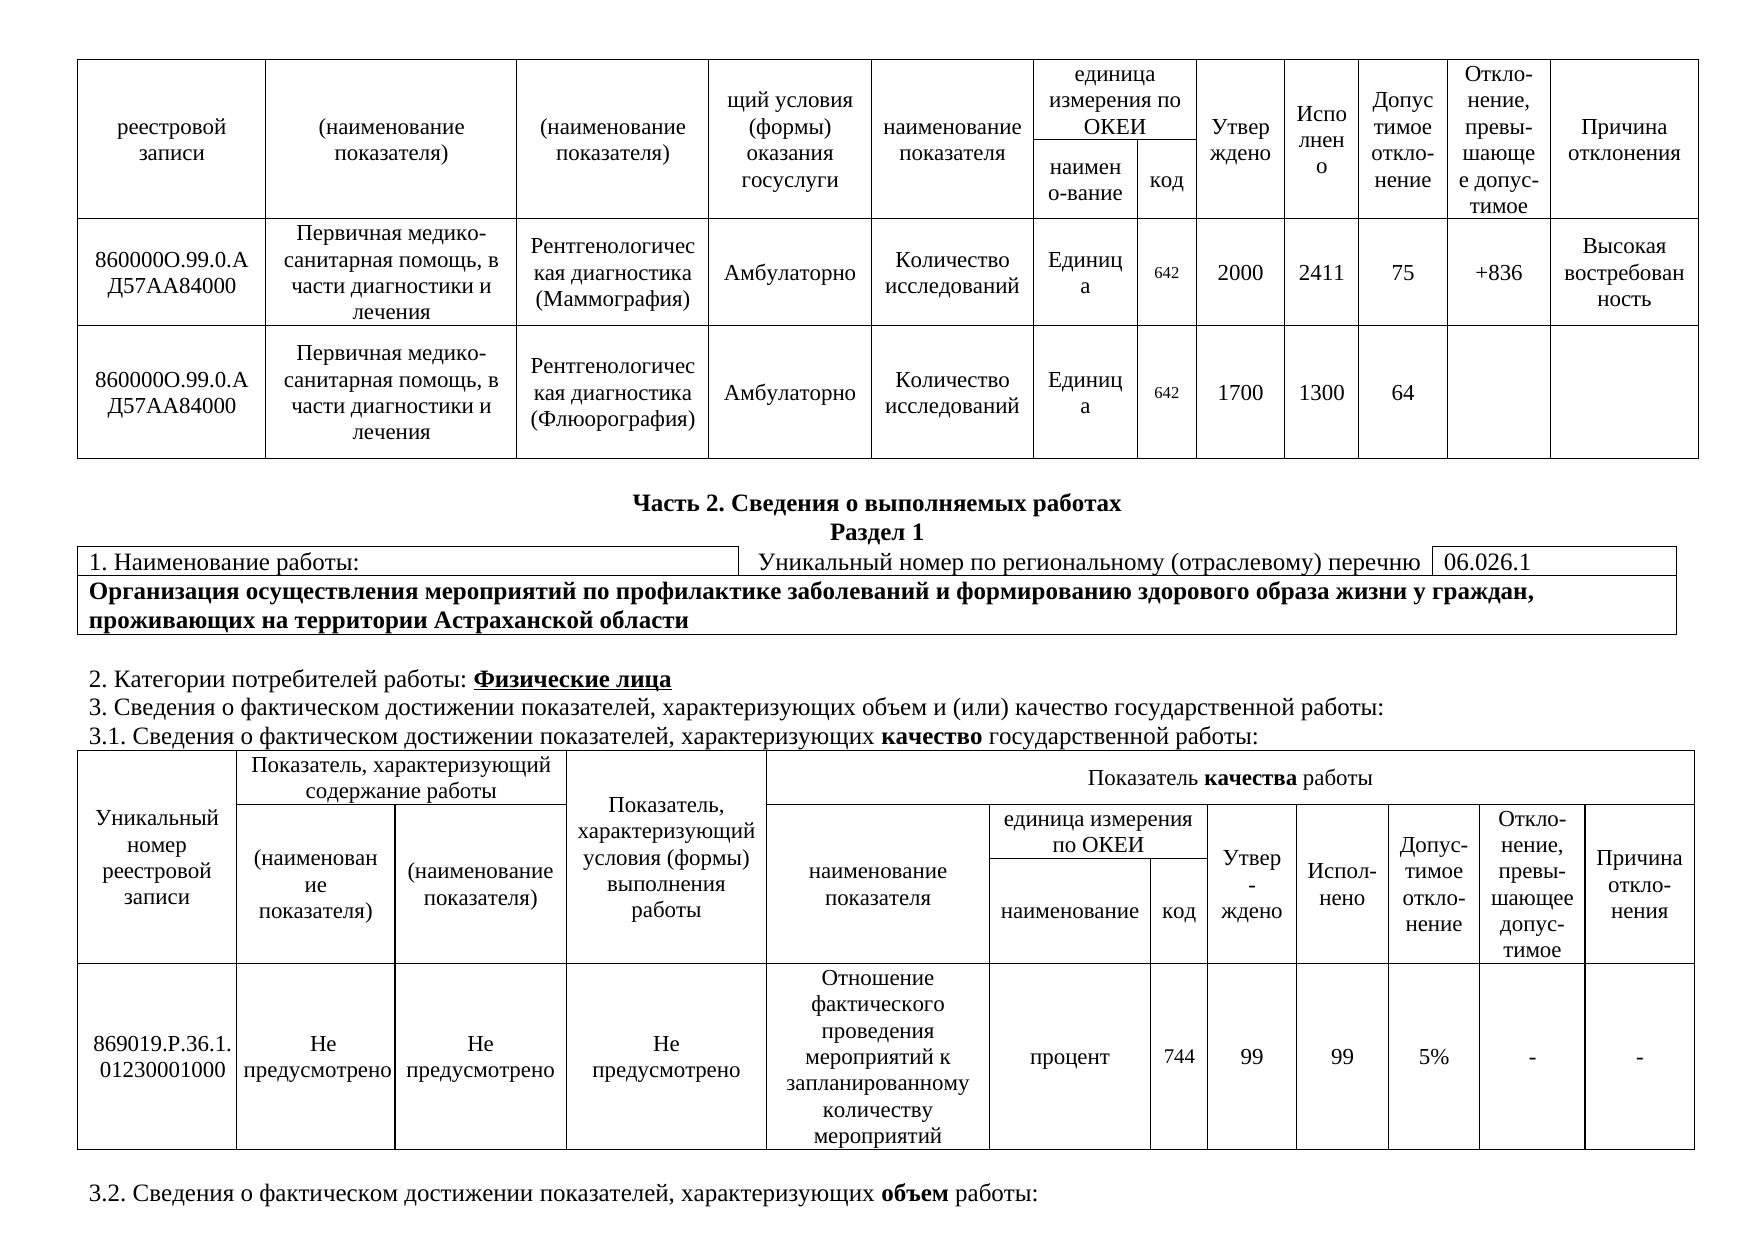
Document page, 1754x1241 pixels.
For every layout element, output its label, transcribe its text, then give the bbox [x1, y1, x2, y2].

table_cell наименование показателя [872, 60, 1033, 218]
table_cell 1700 [1197, 326, 1284, 458]
table_cell 99 [1297, 964, 1388, 1148]
table_cell (наименование показателя) [396, 805, 566, 963]
table_header Уникальный номер по региональному (отраслевому) перечню [739, 546, 1432, 575]
text Раздел 1 [89, 517, 1665, 546]
table_header 1. Наименование работы: [78, 547, 738, 575]
table_cell Причина откло-нения [1586, 805, 1694, 963]
table_cell наимено-вание [1034, 140, 1137, 218]
table_cell Утверждено [1197, 60, 1284, 218]
table_cell +836 [1448, 219, 1550, 325]
table_cell Откло-нение, превы-шающее допус-тимое [1448, 60, 1550, 218]
table_cell (наименование показателя) [266, 60, 516, 218]
text 3.1. Сведения о фактическом достижении показателей, характеризующих качество государственной работы: [89, 721, 1665, 750]
table_cell код [1138, 140, 1196, 218]
table_cell наименование [990, 859, 1150, 963]
table_cell 2411 [1285, 219, 1358, 325]
table_cell - [1480, 964, 1584, 1148]
table_cell Откло-нение, превы-шающее допус-тимое [1480, 805, 1584, 963]
table_cell Амбулаторно [709, 326, 871, 458]
table_cell Первичная медико-санитарная помощь, в части диагностики и лечения [266, 326, 516, 458]
table_cell 75 [1359, 219, 1447, 325]
table_cell 744 [1151, 964, 1207, 1148]
table_cell 869019.P.36.1.01230001000 [78, 964, 236, 1148]
table_cell 1300 [1285, 326, 1358, 458]
table_cell Первичная медико-санитарная помощь, в части диагностики и лечения [266, 219, 516, 325]
table_cell Исполнено [1285, 60, 1358, 218]
table_cell Рентгенологическая диагностика (Маммография) [517, 219, 708, 325]
table_cell Количество исследований [872, 326, 1033, 458]
table_cell Организация осуществления мероприятий по профилактике заболеваний и формированию здорового образа жизни у граждан, проживающих на территории Астраханской области [78, 576, 1676, 634]
table_cell Допус-тимоеоткло-нение [1389, 805, 1479, 963]
table_cell процент [990, 964, 1150, 1148]
table_cell 2000 [1197, 219, 1284, 325]
table_cell код [1151, 859, 1207, 963]
table_header Показатель, характеризующий содержание работы [237, 751, 566, 804]
table_cell (наименование показателя) [517, 60, 708, 218]
table_cell единица измерения по ОКЕИ [1034, 60, 1196, 139]
text 2. Категории потребителей работы: Физические лица [89, 664, 1665, 692]
table_cell 642 [1138, 326, 1196, 458]
table_cell [1551, 326, 1698, 458]
table_cell Причина отклонения [1551, 60, 1698, 218]
table_cell 64 [1359, 326, 1447, 458]
text 3.2. Сведения о фактическом достижении показателей, характеризующих объем работы: [89, 1178, 1665, 1207]
table_cell 5% [1389, 964, 1479, 1148]
table_cell Количество исследований [872, 219, 1033, 325]
text Часть 2. Сведения о выполняемых работах [89, 488, 1665, 517]
table_cell Утвер-ждено [1208, 805, 1296, 963]
table_cell Не предусмотрено [396, 964, 566, 1148]
table_cell Высокая востребованность [1551, 219, 1698, 325]
table_cell 99 [1208, 964, 1296, 1148]
table_cell Не предусмотрено [237, 964, 394, 1148]
table_cell [1448, 326, 1550, 458]
table_cell наименование показателя [767, 805, 989, 963]
table_cell - [1586, 964, 1694, 1148]
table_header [78, 60, 265, 218]
table_header Уникальный номер реестровой записи [78, 751, 236, 963]
text 3. Сведения о фактическом достижении показателей, характеризующих объем и (или) качество государственной работы: [89, 692, 1665, 721]
table_header 06.026.1 [1433, 547, 1676, 575]
table_cell Отношение фактического проведения мероприятий к запланированному количеству мероприятий [767, 964, 989, 1148]
table_cell Не предусмотрено [567, 964, 766, 1148]
table_header Показатель, характеризующий условия (формы) выполнения работы [567, 751, 766, 963]
table_cell Рентгенологическая диагностика (Флюорография) [517, 326, 708, 458]
table_cell 860000О.99.0.АД57АА84000 [78, 219, 265, 325]
table_cell 860000О.99.0.АД57АА84000 [78, 326, 265, 458]
table_cell единица измерения по ОКЕИ [990, 805, 1207, 857]
table_cell Испол-нено [1297, 805, 1388, 963]
table_header Показатель качества работы [767, 751, 1694, 804]
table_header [709, 60, 871, 218]
table_cell 642 [1138, 219, 1196, 325]
table_cell Допустимоеоткло-нение [1359, 60, 1447, 218]
table_cell Единица [1034, 326, 1137, 458]
table_cell Единица [1034, 219, 1137, 325]
table_cell (наименование показателя) [237, 805, 394, 963]
table_cell Амбулаторно [709, 219, 871, 325]
